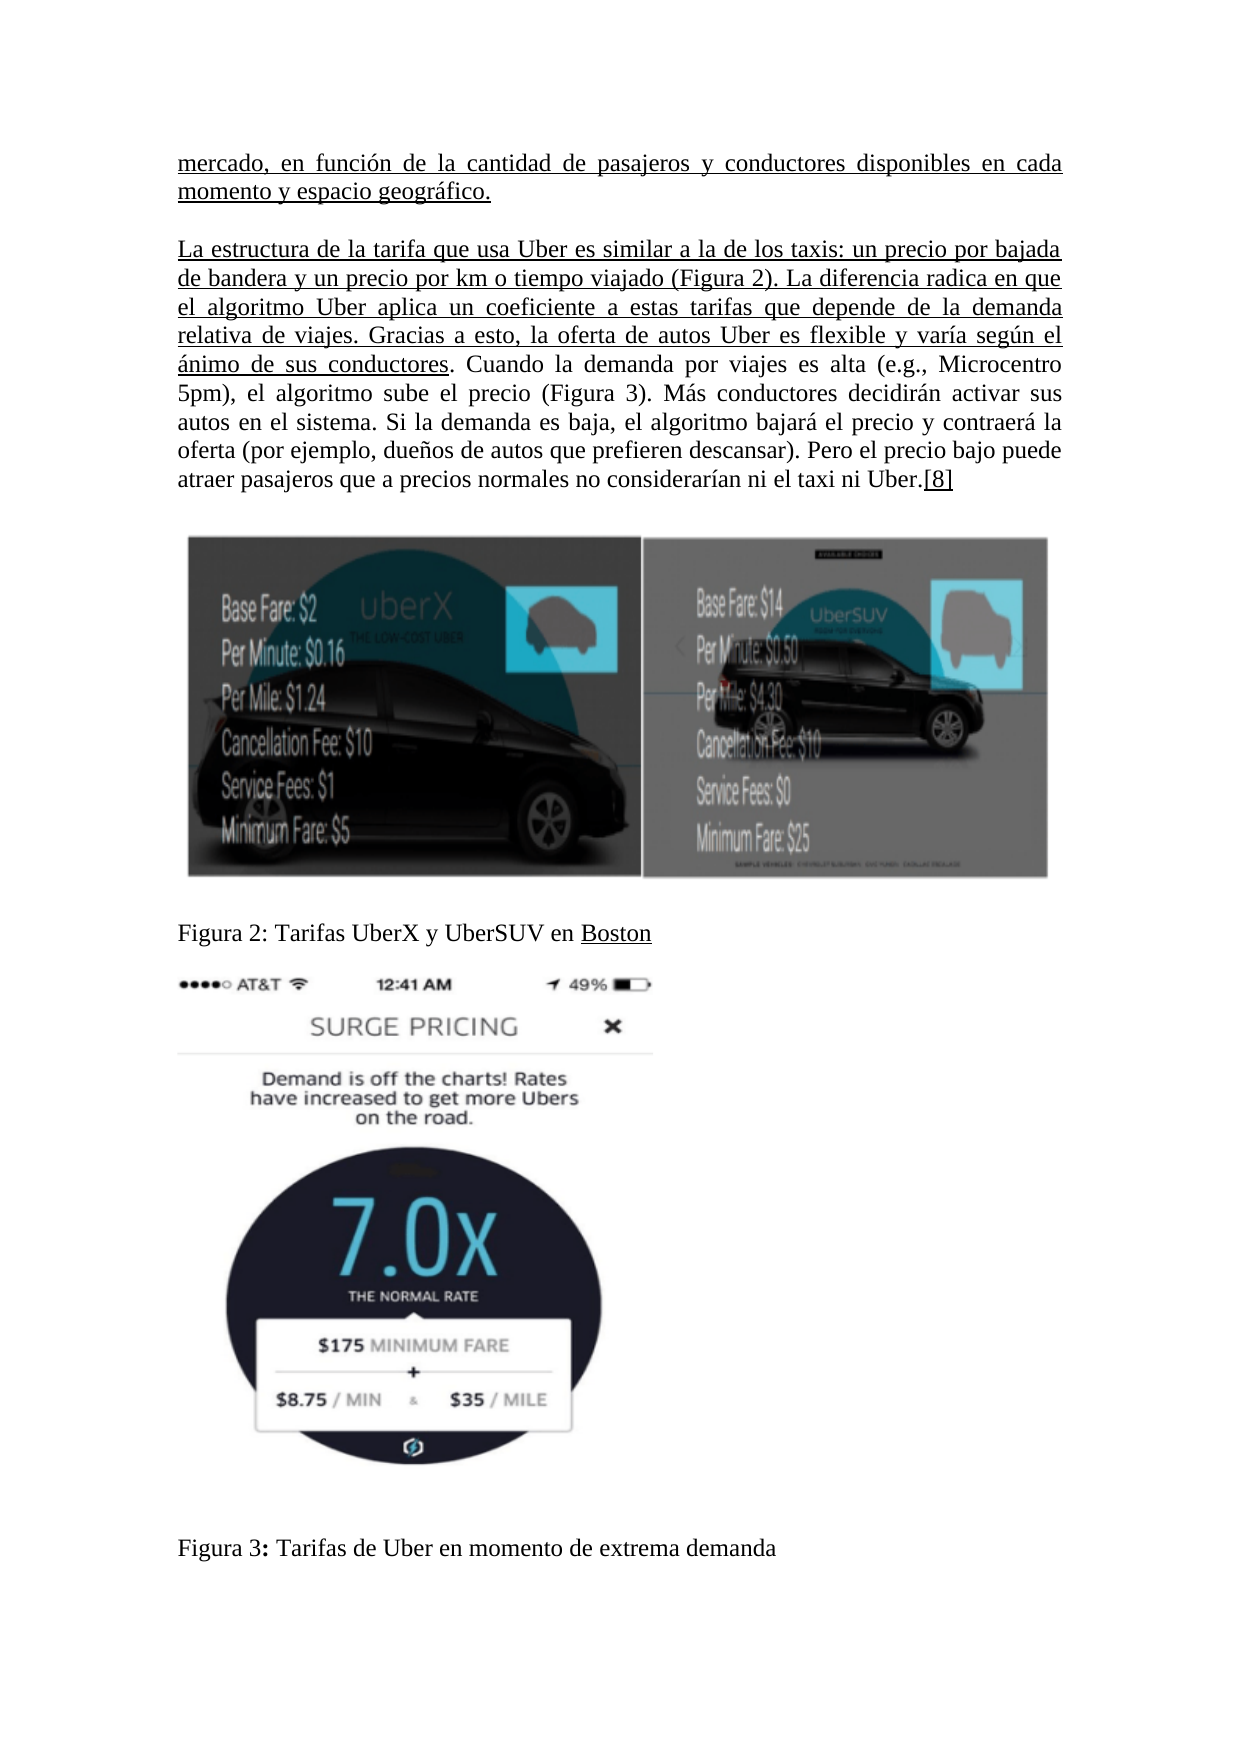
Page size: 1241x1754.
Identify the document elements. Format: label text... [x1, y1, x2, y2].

picture [177, 522, 1057, 889]
text Figura 2: Tarifas UberX y UberSUV en Boston [177, 918, 1063, 947]
text La estructura de la tarifa que usa Uber es similar a la de los taxis: un precio por bajada de bandera y un precio por km o tiempo viajado (Figura 2). La diferencia radica en que el algoritmo Uber aplica un coeficiente a estas tarifas que depende de la demanda relativa de viajes. Gracias a esto, la oferta de autos Uber es flexible y varía según el ánimo de sus conductores. Cuando la demanda por viajes es alta (e.g., Microcentro 5pm), el algoritmo sube el precio (Figura 3). Más conductores decidirán activar sus autos en el sistema. Si la demanda es baja, el algoritmo bajará el precio y contraerá la oferta (por ejemplo, dueños de autos que prefieren descansar). Pero el precio bajo puede atraer pasajeros que a precios normales no considerarían ni el taxi ni Uber.[8] [177, 234, 1063, 317]
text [177, 148, 1063, 173]
text Figura 3: Tarifas de Uber en momento de extrema demanda [177, 1533, 1063, 1562]
picture [177, 976, 654, 1504]
text La estructura de la tarifa que usa Uber es similar a la de los taxis: un precio por bajada de bandera y un precio por km o tiempo viajado (Figura 2). La diferencia radica en que el algoritmo Uber aplica un coeficiente a estas tarifas que depende de la demanda relativa de viajes. Gracias a esto, la oferta de autos Uber es flexible y varía según el ánimo de sus conductores. Cuando la demanda por viajes es alta (e.g., Microcentro 5pm), el algoritmo sube el precio (Figura 3). Más conductores decidirán activar sus autos en el sistema. Si la demanda es baja, el algoritmo bajará el precio y contraerá la oferta (por ejemplo, dueños de autos que prefieren descansar). Pero el precio bajo puede atraer pasajeros que a precios normales no considerarían ni el taxi ni Uber.[8] [177, 347, 1063, 493]
